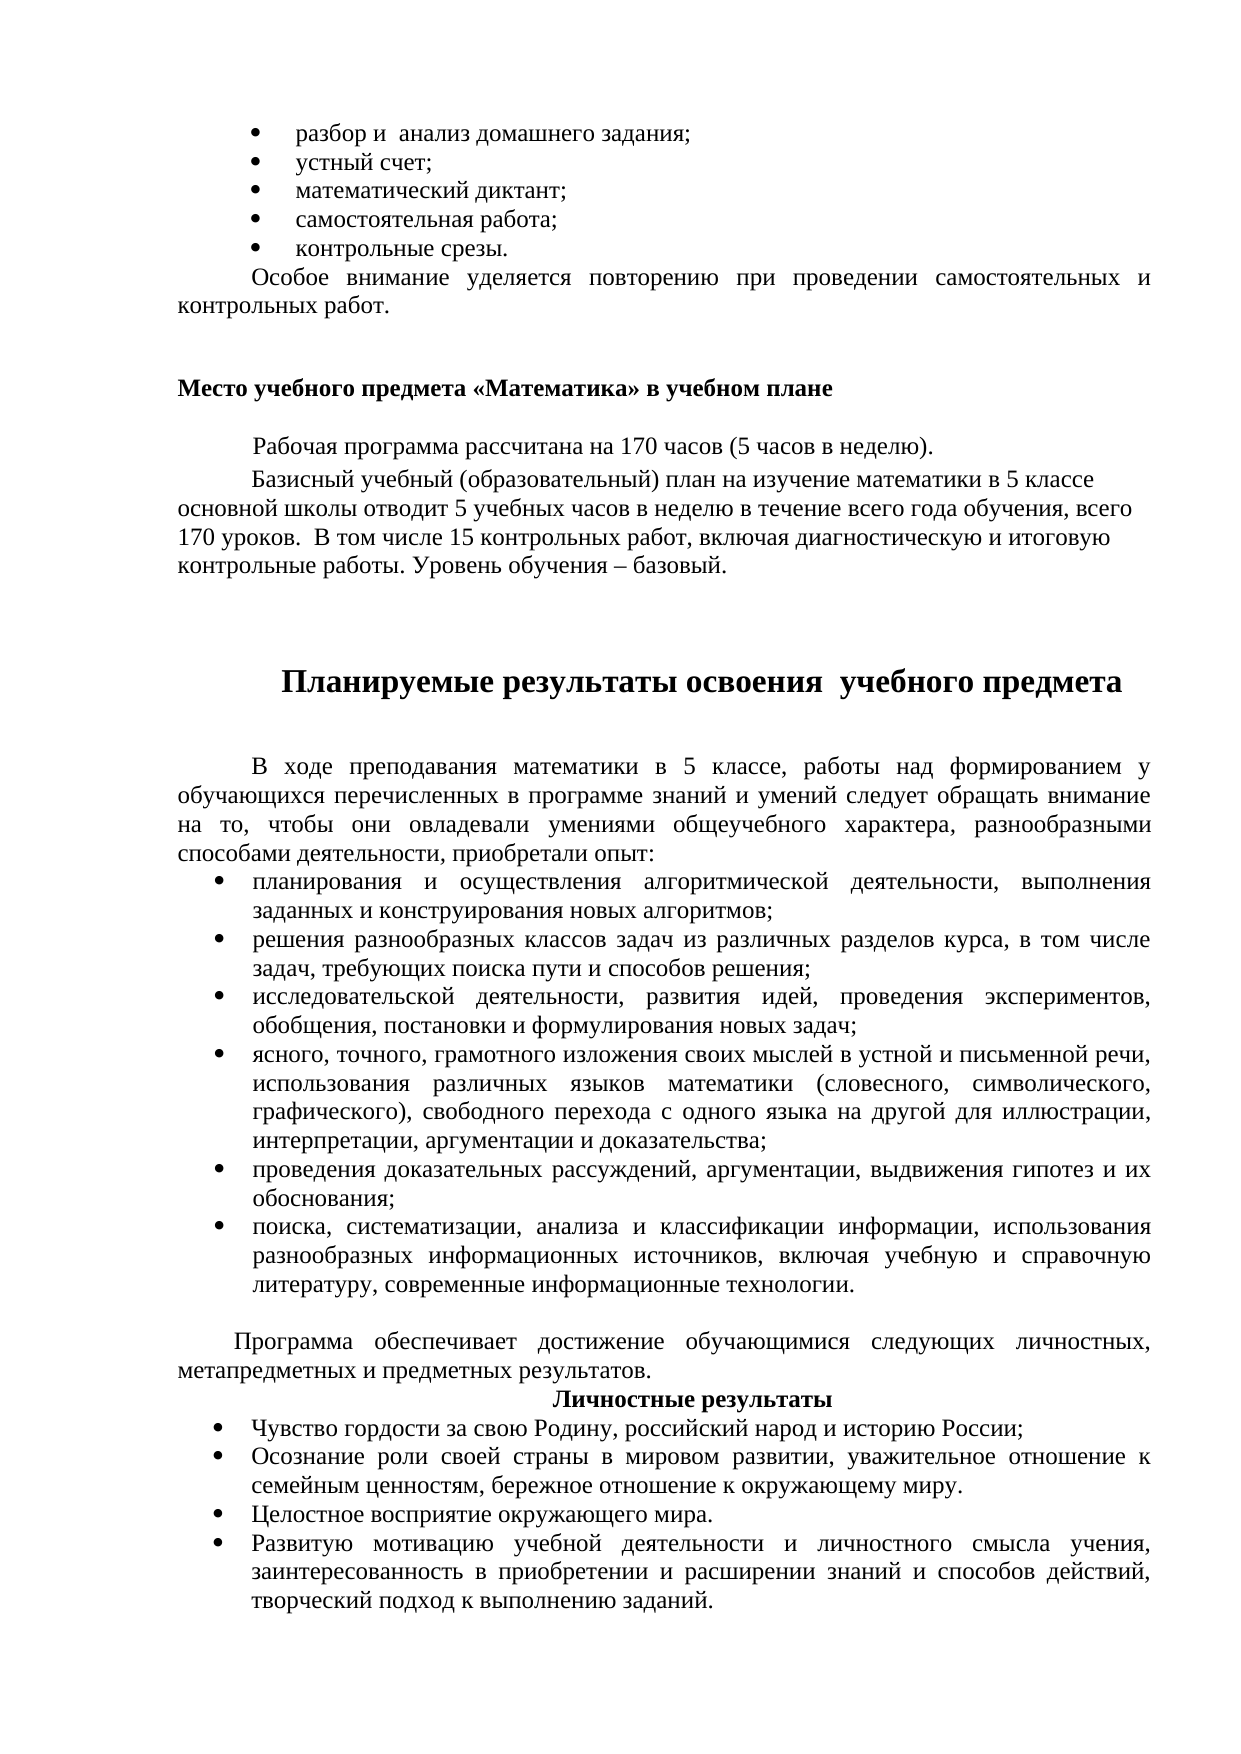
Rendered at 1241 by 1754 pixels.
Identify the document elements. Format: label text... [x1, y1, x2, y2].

text Место учебного предмета «Математика» в учебном плане [177, 373, 1152, 402]
list проведения доказательных рассуждений, аргументации, выдвижения гипотез и их обоснования; [215, 1154, 1152, 1211]
text Рабочая программа рассчитана на 170 часов (5 часов в неделю). [177, 431, 1152, 460]
list математический диктант; [177, 176, 1152, 204]
list решения разнообразных классов задач из различных разделов курса, в том числе задач, требующих поиска пути и способов решения; [215, 924, 1152, 981]
text Особое внимание уделяется повторению при проведении самостоятельных и контрольных работ. [177, 262, 1152, 319]
list контрольные срезы. [177, 233, 1152, 262]
list разбор и анализ домашнего задания; [177, 118, 1152, 147]
list Осознание роли своей страны в мировом развитии, уважительное отношение к семейным ценностям, бережное отношение к окружающему миру. [213, 1441, 1152, 1499]
list Чувство гордости за свою Родину, российский народ и историю России; [213, 1413, 1152, 1441]
list самостоятельная работа; [177, 204, 1152, 233]
list планирования и осуществления алгоритмической деятельности, выполнения заданных и конструирования новых алгоритмов; [215, 866, 1152, 924]
list Целостное восприятие окружающего мира. [213, 1499, 1152, 1528]
list исследовательской деятельности, развития идей, проведения экспериментов, обобщения, постановки и формулирования новых задач; [215, 981, 1152, 1039]
list устный счет; [177, 147, 1152, 176]
list поиска, систематизации, анализа и классификации информации, использования разнообразных информационных источников, включая учебную и справочную литературу, современные информационные технологии. [215, 1211, 1152, 1298]
text Базисный учебный (образовательный) план на изучение математики в 5 классе основной школы отводит 5 учебных часов в неделю в течение всего года обучения, всего 170 уроков. В том числе 15 контрольных работ, включая диагностическую и итоговую контрольные работы. Уровень обучения – базовый. [177, 464, 1152, 579]
list Развитую мотивацию учебной деятельности и личностного смысла учения, заинтересованность в приобретении и расширении знаний и способов действий, творческий подход к выполнению заданий. [213, 1528, 1152, 1614]
text Личностные результаты [177, 1384, 1152, 1413]
text В ходе преподавания математики в 5 классе, работы над формированием у обучающихся перечисленных в программе знаний и умений следует обращать внимание на то, чтобы они овладевали умениями общеучебного характера, разнообразными способами деятельности, приобретали опыт: [177, 751, 1152, 866]
list Планируемые результаты освоения учебного предмета [252, 662, 1152, 700]
text Программа обеспечивает достижение обучающимися следующих личностных, метапредметных и предметных результатов. [177, 1326, 1152, 1384]
list ясного, точного, грамотного изложения своих мыслей в устной и письменной речи, использования различных языков математики (словесного, символического, графического), свободного перехода с одного языка на другой для иллюстрации, интерпретации, аргументации и доказательства; [215, 1039, 1152, 1154]
